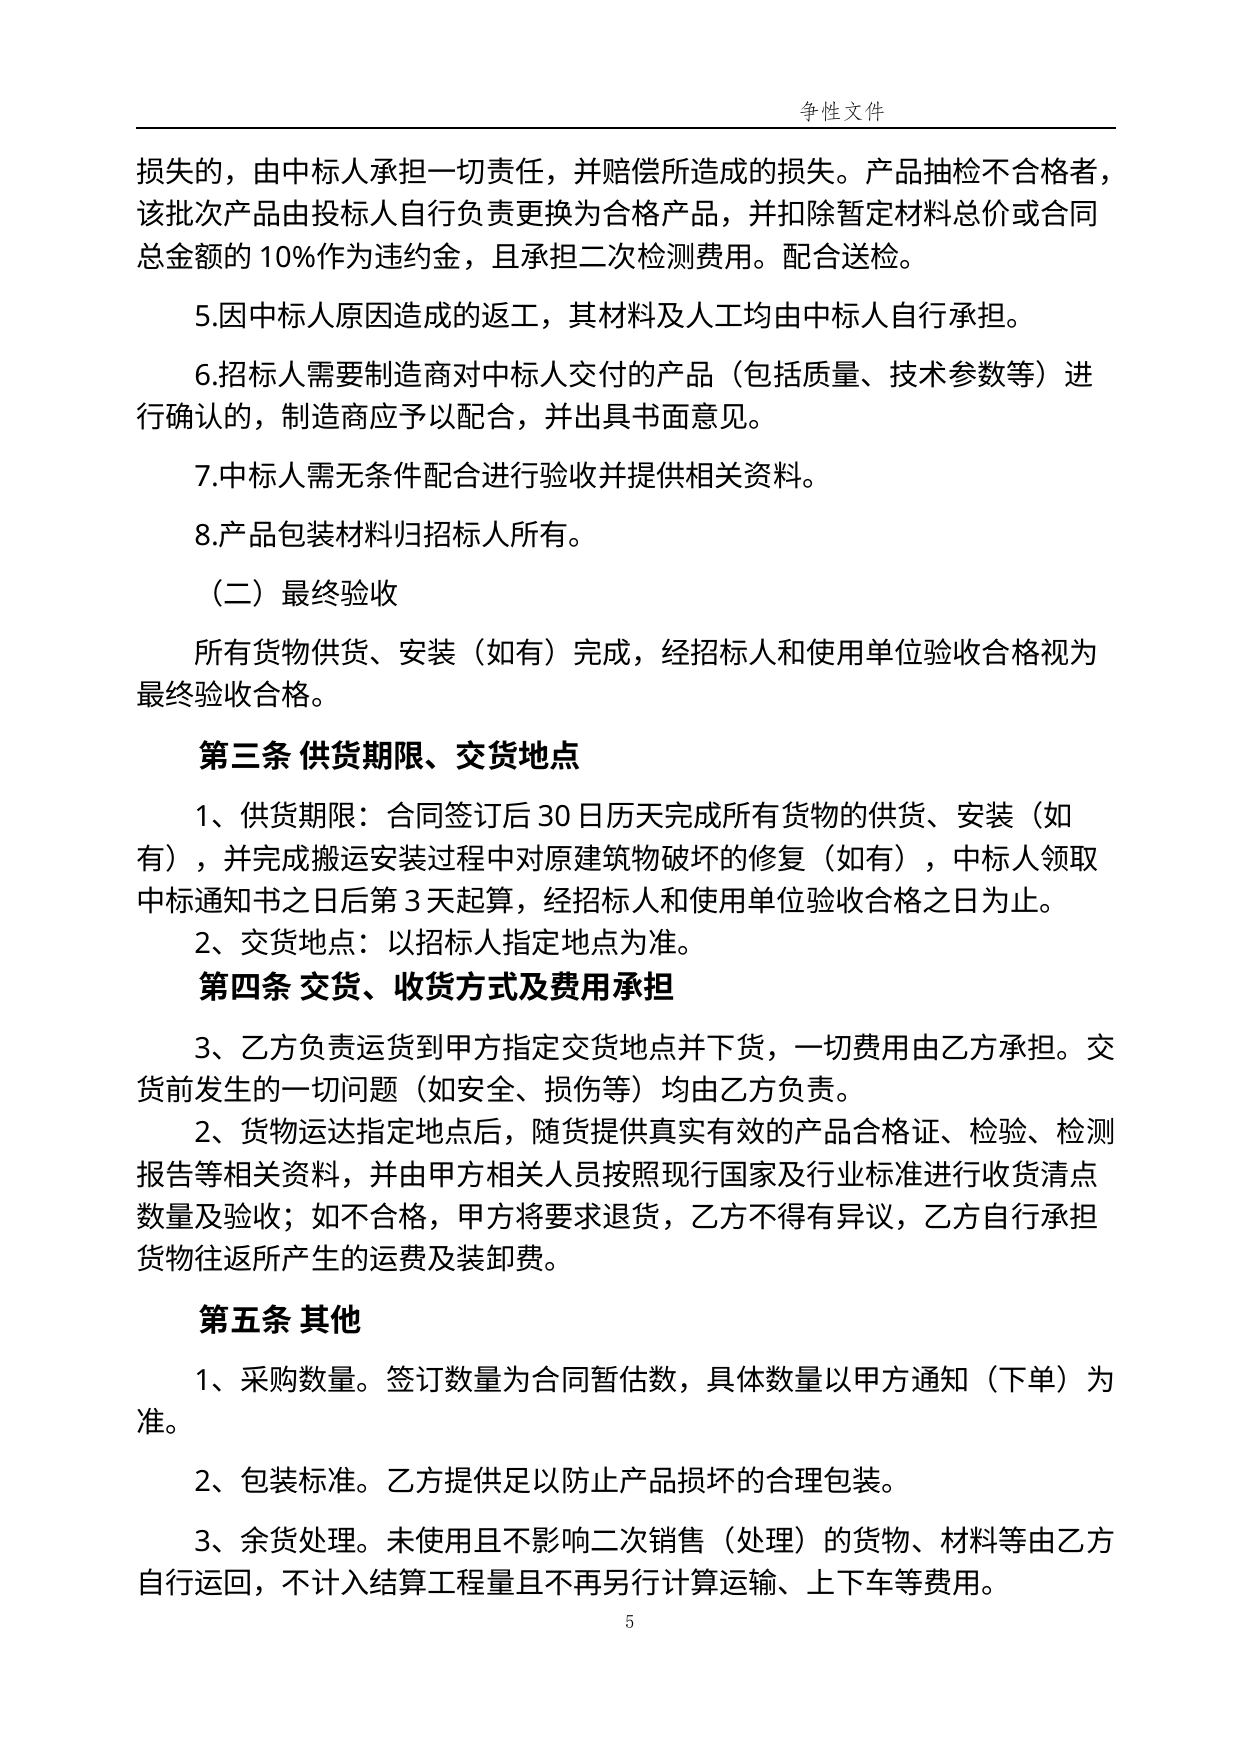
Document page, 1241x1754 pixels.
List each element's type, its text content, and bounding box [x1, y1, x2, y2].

text 6.招标人需要制造商对中标人交付的产品（包括质量、技术参数等）进行确认的，制造商应予以配合，并出具书面意见。 [136, 351, 1116, 436]
text 7.中标人需无条件配合进行验收并提供相关资料。 [136, 453, 1116, 495]
list 交货地点：以招标人指定地点为准。 [136, 920, 1116, 962]
text 3、余货处理。未使用且不影响二次销售（处理）的货物、材料等由乙方自行运回，不计入结算工程量且不再另行计算运输、上下车等费用。 [136, 1517, 1116, 1602]
text 第四条 交货、收货方式及费用承担 [136, 962, 1116, 1007]
text 第五条 其他 [136, 1295, 1116, 1340]
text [136, 148, 1116, 276]
text 5.因中标人原因造成的返工，其材料及人工均由中标人自行承担。 [136, 292, 1116, 334]
list 供货期限：合同签订后30日历天完成所有货物的供货、安装（如有），并完成搬运安装过程中对原建筑物破坏的修复（如有），中标人领取中标通知书之日后第3天起算，经招标人和使用单位验收合格之日为止。 [136, 793, 1116, 920]
text 2、包装标准。乙方提供足以防止产品损坏的合理包装。 [136, 1458, 1116, 1500]
text （二）最终验收 [136, 571, 1116, 613]
text 所有货物供货、安装（如有）完成，经招标人和使用单位验收合格视为最终验收合格。 [136, 630, 1116, 714]
text 第三条 供货期限、交货地点 [136, 731, 1116, 776]
list 乙方负责运货到甲方指定交货地点并下货，一切费用由乙方承担。交货前发生的一切问题（如安全、损伤等）均由乙方负责。 [136, 1024, 1116, 1109]
text 8.产品包装材料归招标人所有。 [136, 512, 1116, 554]
text 1、采购数量。签订数量为合同暂估数，具体数量以甲方通知（下单）为准。 [136, 1357, 1116, 1441]
text 2、货物运达指定地点后，随货提供真实有效的产品合格证、检验、检测报告等相关资料，并由甲方相关人员按照现行国家及行业标准进行收货清点数量及验收；如不合格，甲方将要求退货，乙方不得有异议，乙方自行承担货物往返所产生的运费及装卸费。 [136, 1109, 1116, 1278]
